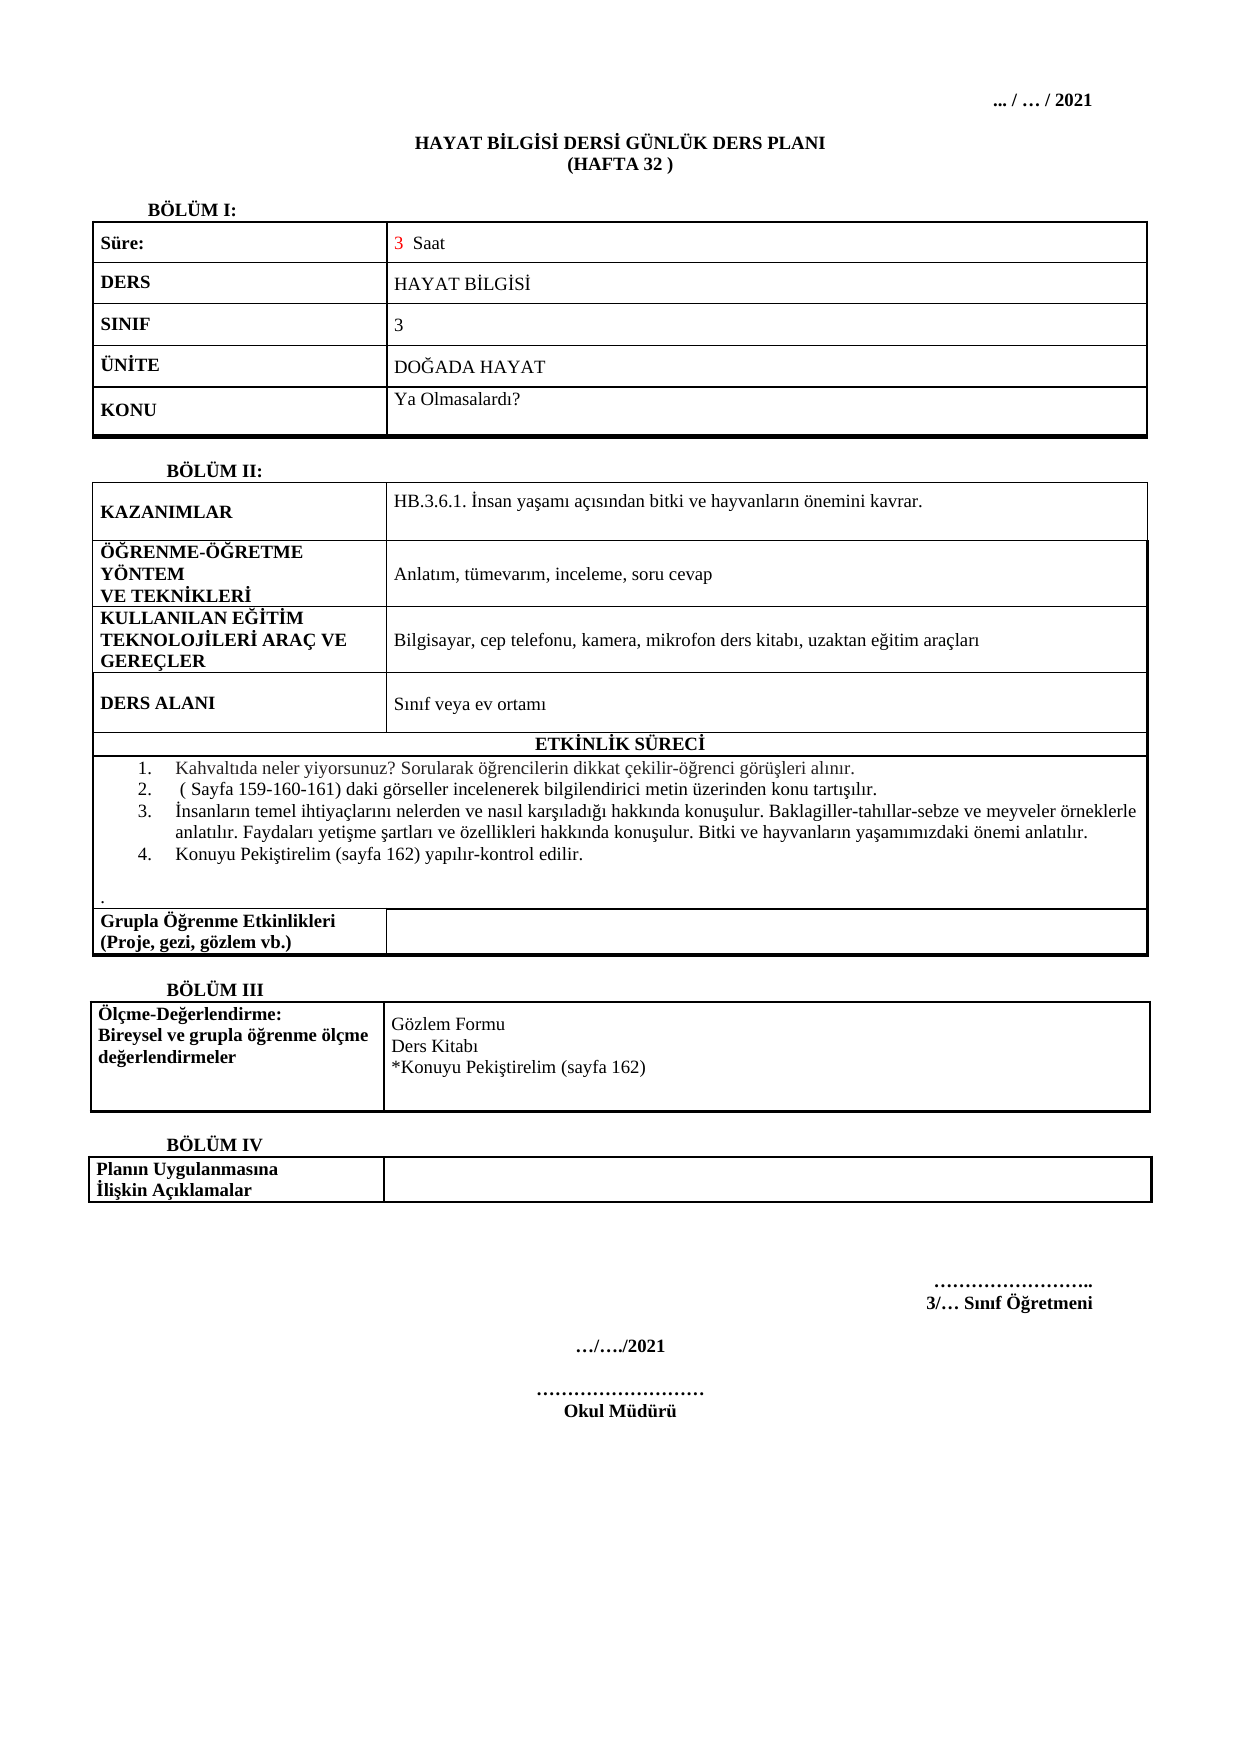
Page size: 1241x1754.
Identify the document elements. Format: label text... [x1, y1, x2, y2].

table_header Gözlem Formu Ders Kitabı *Konuyu Pekiştirelim (sayfa 162) [385, 1003, 1149, 1110]
text 3/… Sınıf Öğretmeni [148, 1292, 1092, 1313]
table_cell [387, 910, 1146, 953]
text …………………….. [148, 1270, 1092, 1292]
table_cell DERS [94, 263, 386, 303]
table_header Ölçme-Değerlendirme: Bireysel ve grupla öğrenme ölçme değerlendirmeler [92, 1003, 383, 1110]
table_cell HAYAT BİLGİSİ [388, 263, 1146, 303]
table_cell Sınıf veya ev ortamı [387, 673, 1146, 731]
table_header Planın Uygulanmasına İlişkin Açıklamalar [90, 1158, 383, 1201]
text Okul Müdürü [148, 1399, 1092, 1421]
table_cell KULLANILAN EĞİTİM TEKNOLOJİLERİ ARAÇ VE GEREÇLER [93, 607, 386, 672]
table_cell ÖĞRENME-ÖĞRETME YÖNTEM VE TEKNİKLERİ [93, 541, 386, 606]
subtitle BÖLÜM IV [148, 1134, 1092, 1156]
table_cell Bilgisayar, cep telefonu, kamera, mikrofon ders kitabı, uzaktan eğitim araçları [387, 607, 1146, 672]
subtitle BÖLÜM III [148, 979, 1092, 1001]
text (HAFTA 32 ) [148, 153, 1092, 175]
table_cell Grupla Öğrenme Etkinlikleri (Proje, gezi, gözlem vb.) [94, 909, 386, 953]
table_cell SINIF [94, 304, 386, 344]
table_cell Anlatım, tümevarım, inceleme, soru cevap [387, 541, 1146, 606]
text BÖLÜM I: [148, 199, 1092, 221]
table_header 3 Saat [388, 223, 1146, 262]
table_header HB.3.6.1. İnsan yaşamı açısından bitki ve hayvanların önemini kavrar. [387, 483, 1147, 540]
table_cell DERS ALANI [94, 673, 386, 731]
table_header KAZANIMLAR [93, 483, 386, 540]
table_cell Kahvaltıda neler yiyorsunuz? Sorularak öğrencilerin dikkat çekilir-öğrenci görüşleri alınır. ( Sayfa 159-160-161) daki görseller incelenerek bilgilendirici metin üzerinden konu tartışılır. İnsanların temel ihtiyaçlarını nelerden ve nasıl karşıladığı hakkında konuşulur. Baklagiller-tahıllar-sebze ve meyveler örneklerle anlatılır. Faydaları yetişme şartları ve özellikleri hakkında konuşulur. Bitki ve hayvanların yaşamımızdaki önemi anlatılır. Konuyu Pekiştirelim (sayfa 162) yapılır-kontrol edilir. . [94, 757, 1146, 907]
table_header Süre: [94, 223, 386, 262]
table_cell 3 [388, 304, 1146, 344]
text ... / … / 2021 [148, 89, 1092, 110]
table_cell ÜNİTE [94, 346, 386, 386]
text HAYAT BİLGİSİ DERSİ GÜNLÜK DERS PLANI [148, 132, 1092, 153]
table_cell Ya Olmasalardı? [388, 388, 1146, 434]
table_cell ETKİNLİK SÜRECİ [94, 733, 1146, 754]
text …/…./2021 [148, 1335, 1092, 1356]
table_cell KONU [94, 388, 386, 434]
text BÖLÜM II: [148, 460, 1092, 482]
text ……………………… [148, 1378, 1092, 1399]
table_header [385, 1158, 1150, 1201]
table_cell DOĞADA HAYAT [388, 346, 1146, 386]
